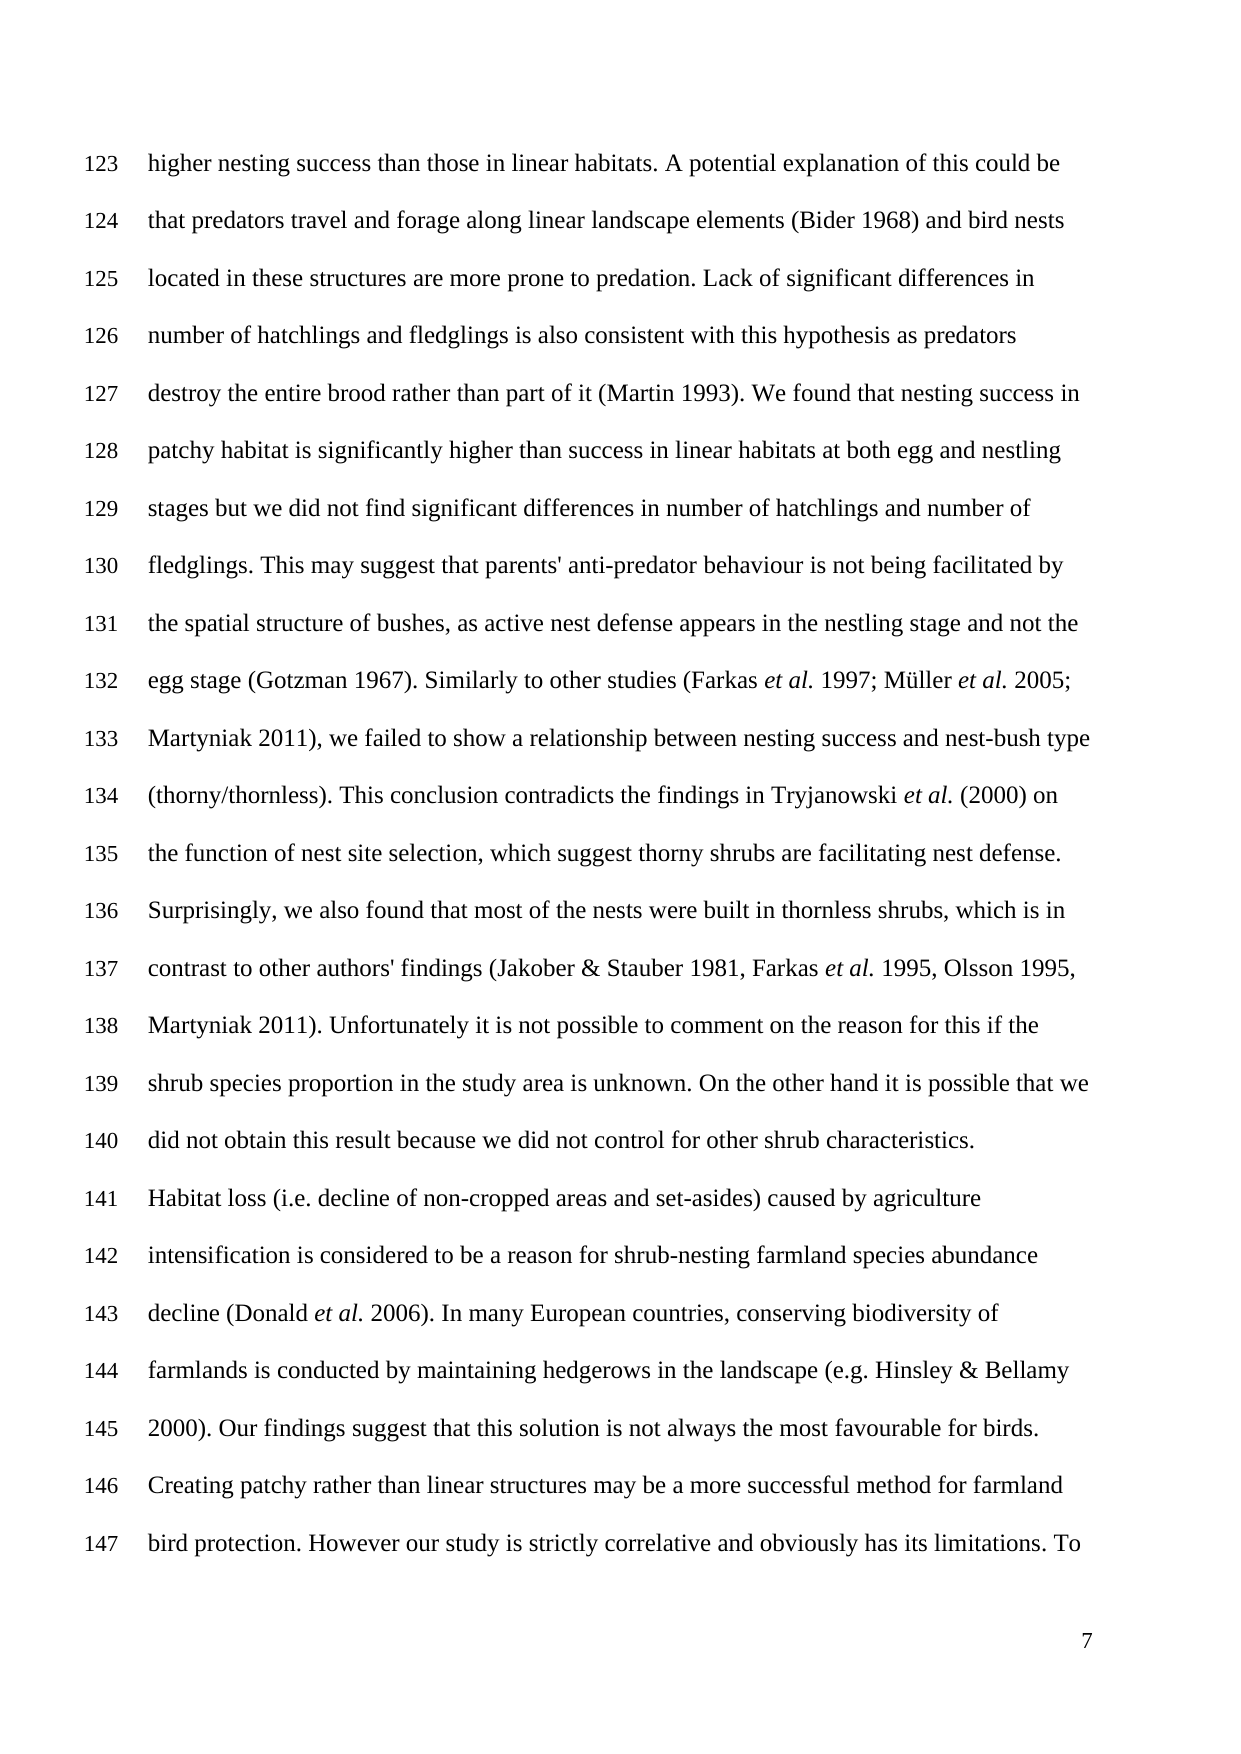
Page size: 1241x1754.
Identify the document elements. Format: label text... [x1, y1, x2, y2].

text Surprisingly, we also found that most of the nests were built in thornless shrubs, which is in contrast to other authors' findings (Jakober & Stauber 1981, Farkas et al. 1995, Olsson 1995, Martyniak 2011). Unfortunately it is not possible to comment on the reason for this if the shrub species proportion in the study area is unknown. On the other hand it is possible that we did not obtain this result because we did not control for other shrub characteristics. [148, 895, 1093, 1154]
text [148, 1183, 1093, 1556]
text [148, 148, 1093, 866]
